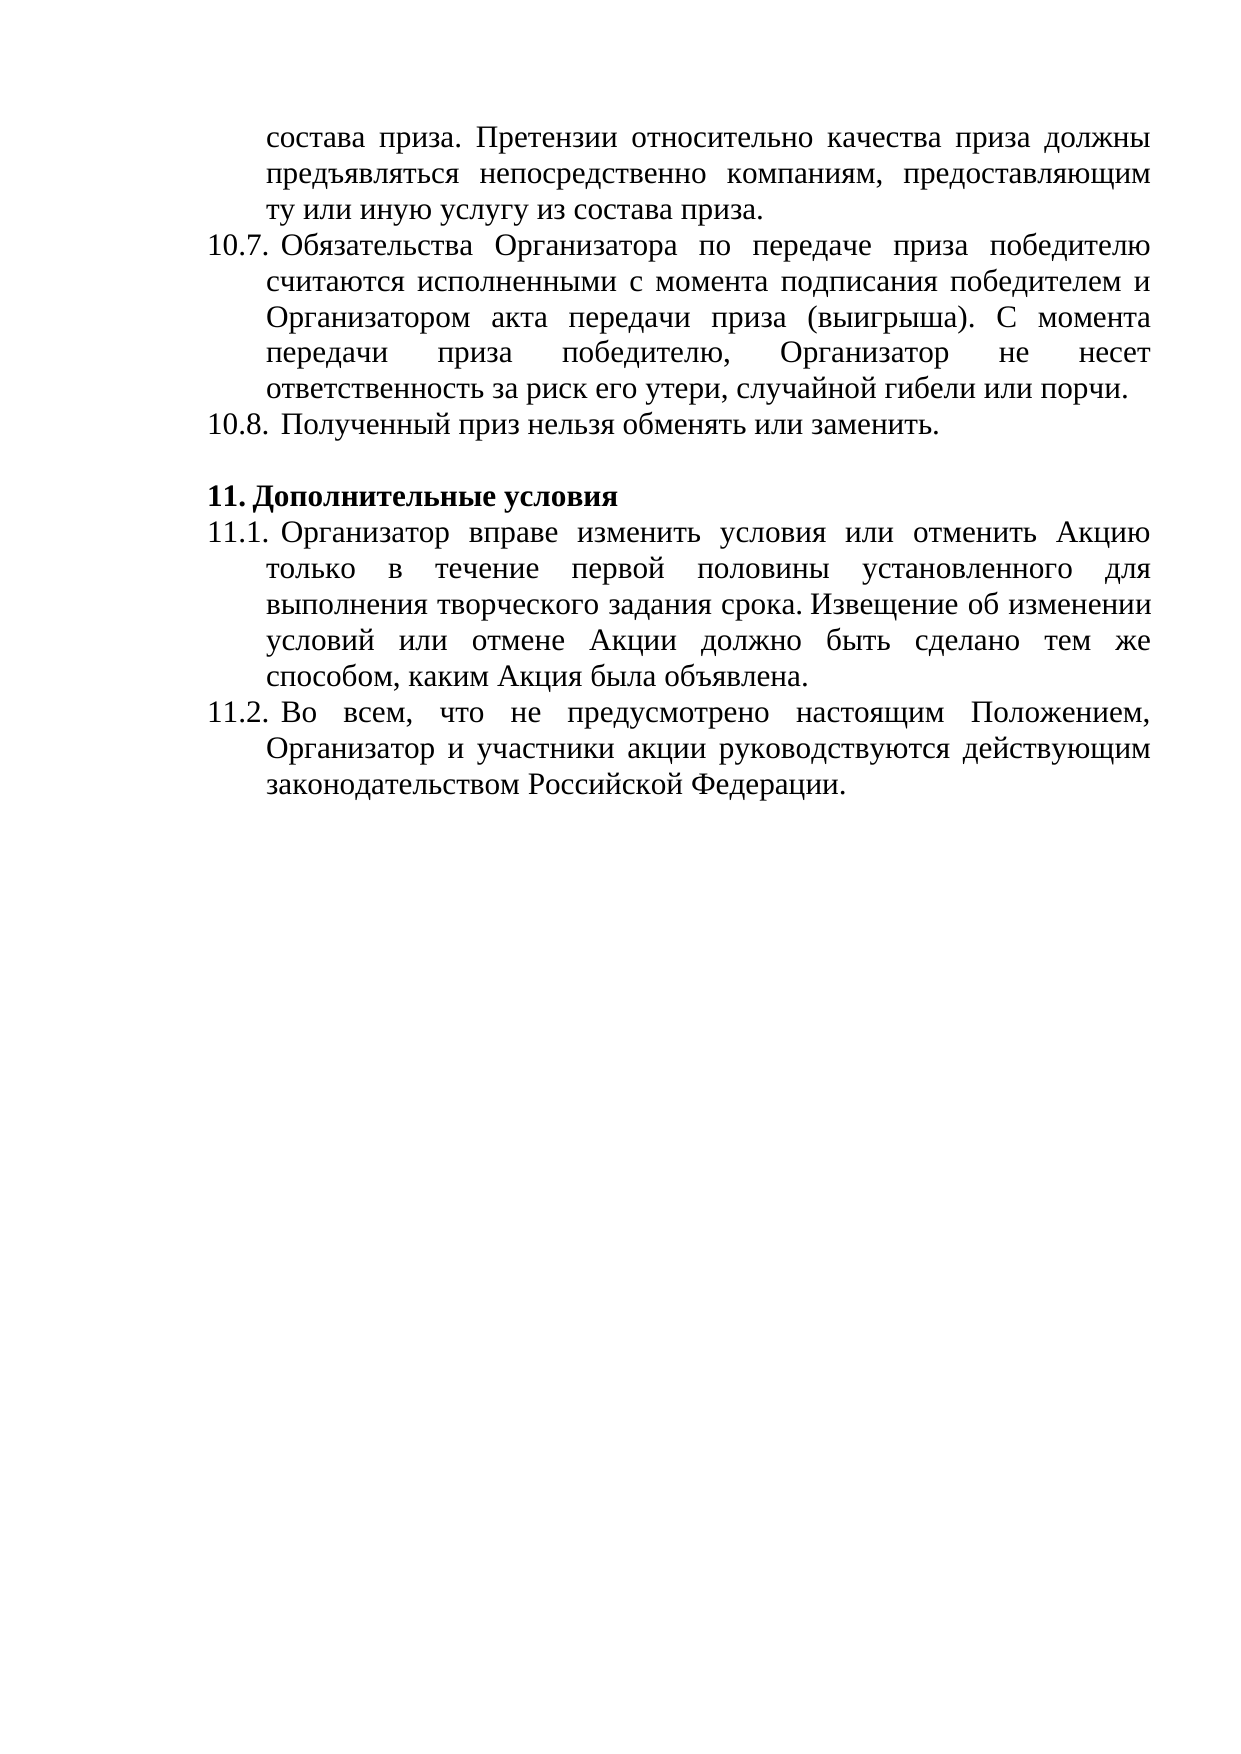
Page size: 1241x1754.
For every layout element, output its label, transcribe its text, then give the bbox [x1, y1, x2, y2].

list Дополнительные условия [207, 477, 1152, 513]
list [207, 118, 1152, 226]
list Организатор вправе изменить условия или отменить Акцию только в течение первой половины установленного для выполнения творческого задания срока. Извещение об изменении условий или отмене Акции должно быть сделано тем же способом, каким Акция была объявлена. [207, 513, 1152, 693]
list Во всем, что не предусмотрено настоящим Положением, Организатор и участники акции руководствуются действующим законодательством Российской Федерации. [207, 693, 1152, 801]
list Обязательства Организатора по передаче приза победителю считаются исполненными с момента подписания победителем и Организатором акта передачи приза (выигрыша). С момента передачи приза победителю, Организатор не несет ответственность за риск его утери, случайной гибели или порчи. [207, 226, 1152, 406]
list Полученный приз нельзя обменять или заменить. [207, 406, 1152, 442]
